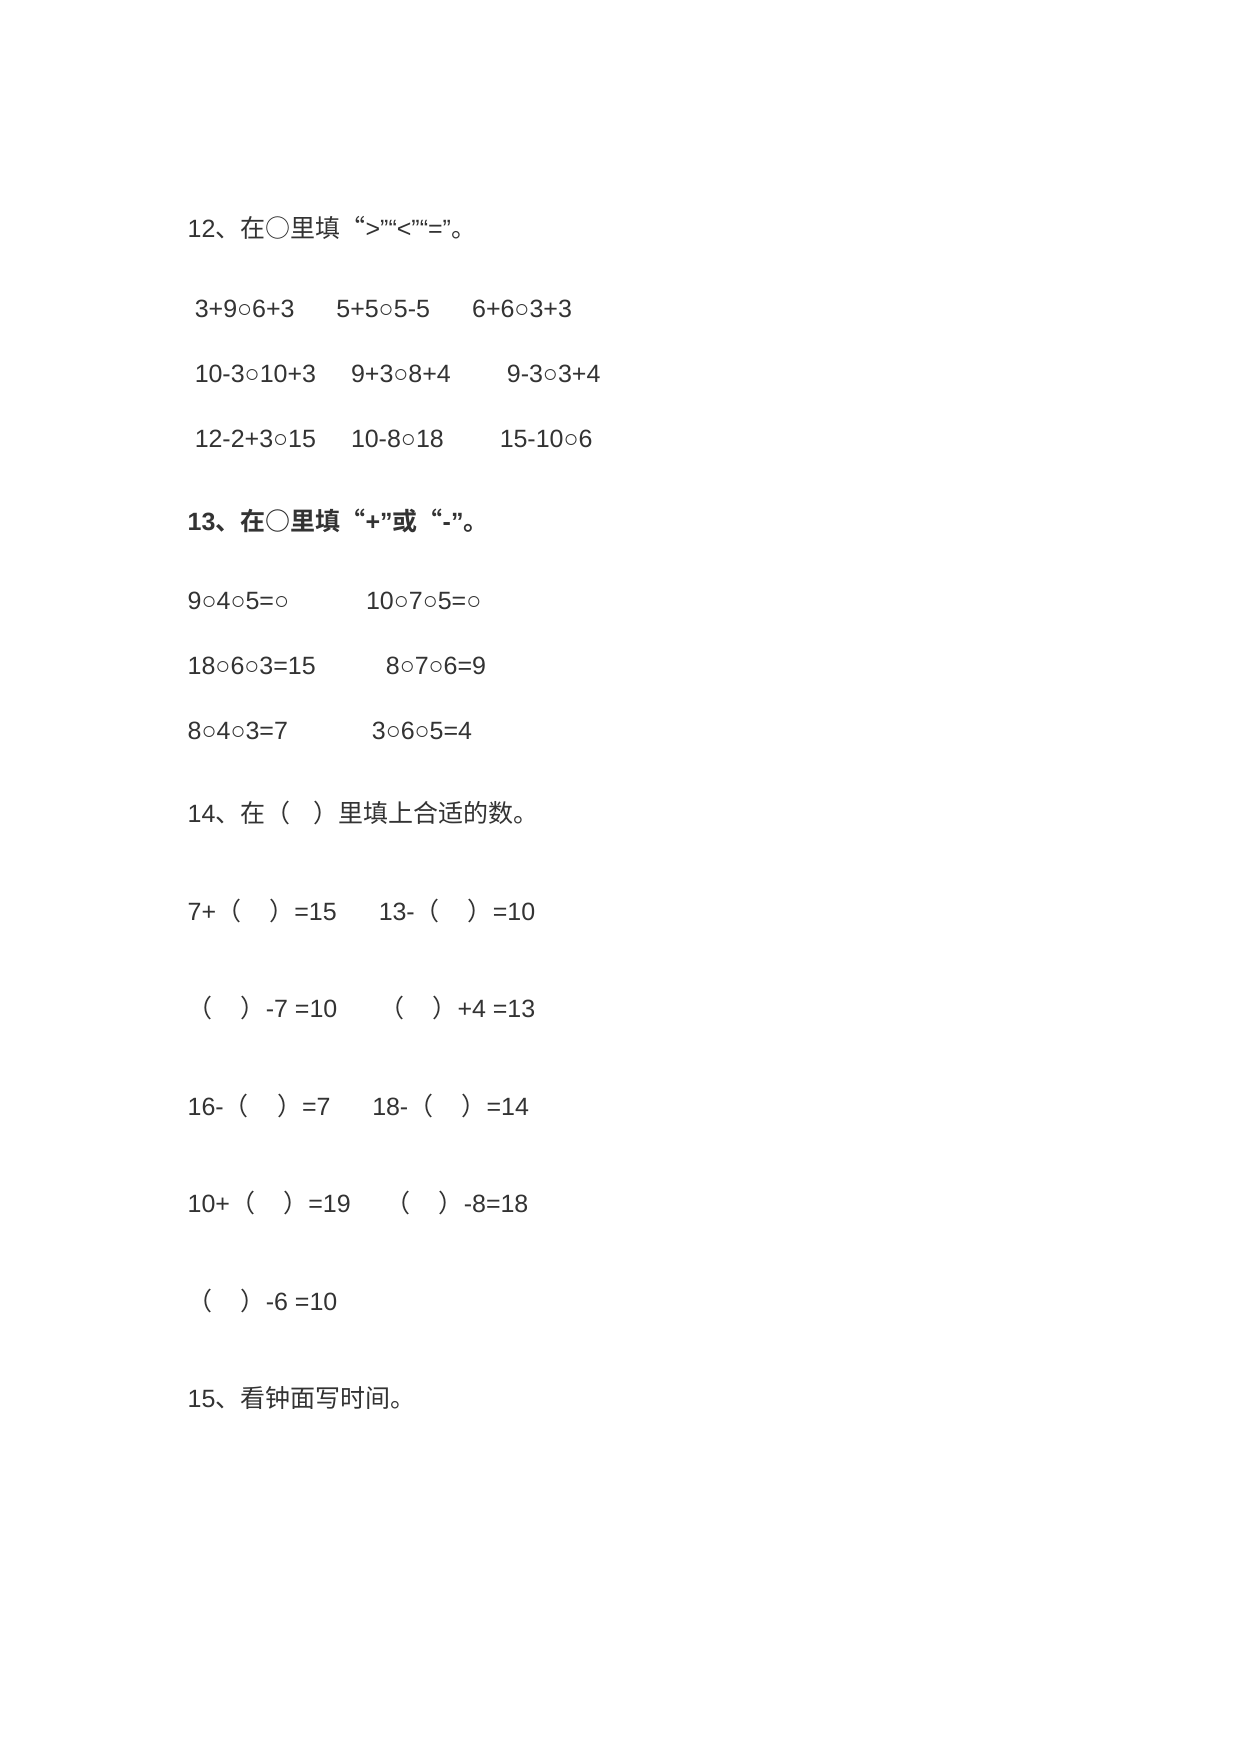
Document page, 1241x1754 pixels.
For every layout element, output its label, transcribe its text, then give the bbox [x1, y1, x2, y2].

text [187, 617, 1053, 1429]
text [187, 162, 1053, 389]
text 13、在○里填“+”或“-”。 9○4○5=○ 10○7○5=○ [187, 454, 1053, 617]
text 12-2+3○15 10-8○18 15-10○6 [187, 389, 1053, 454]
